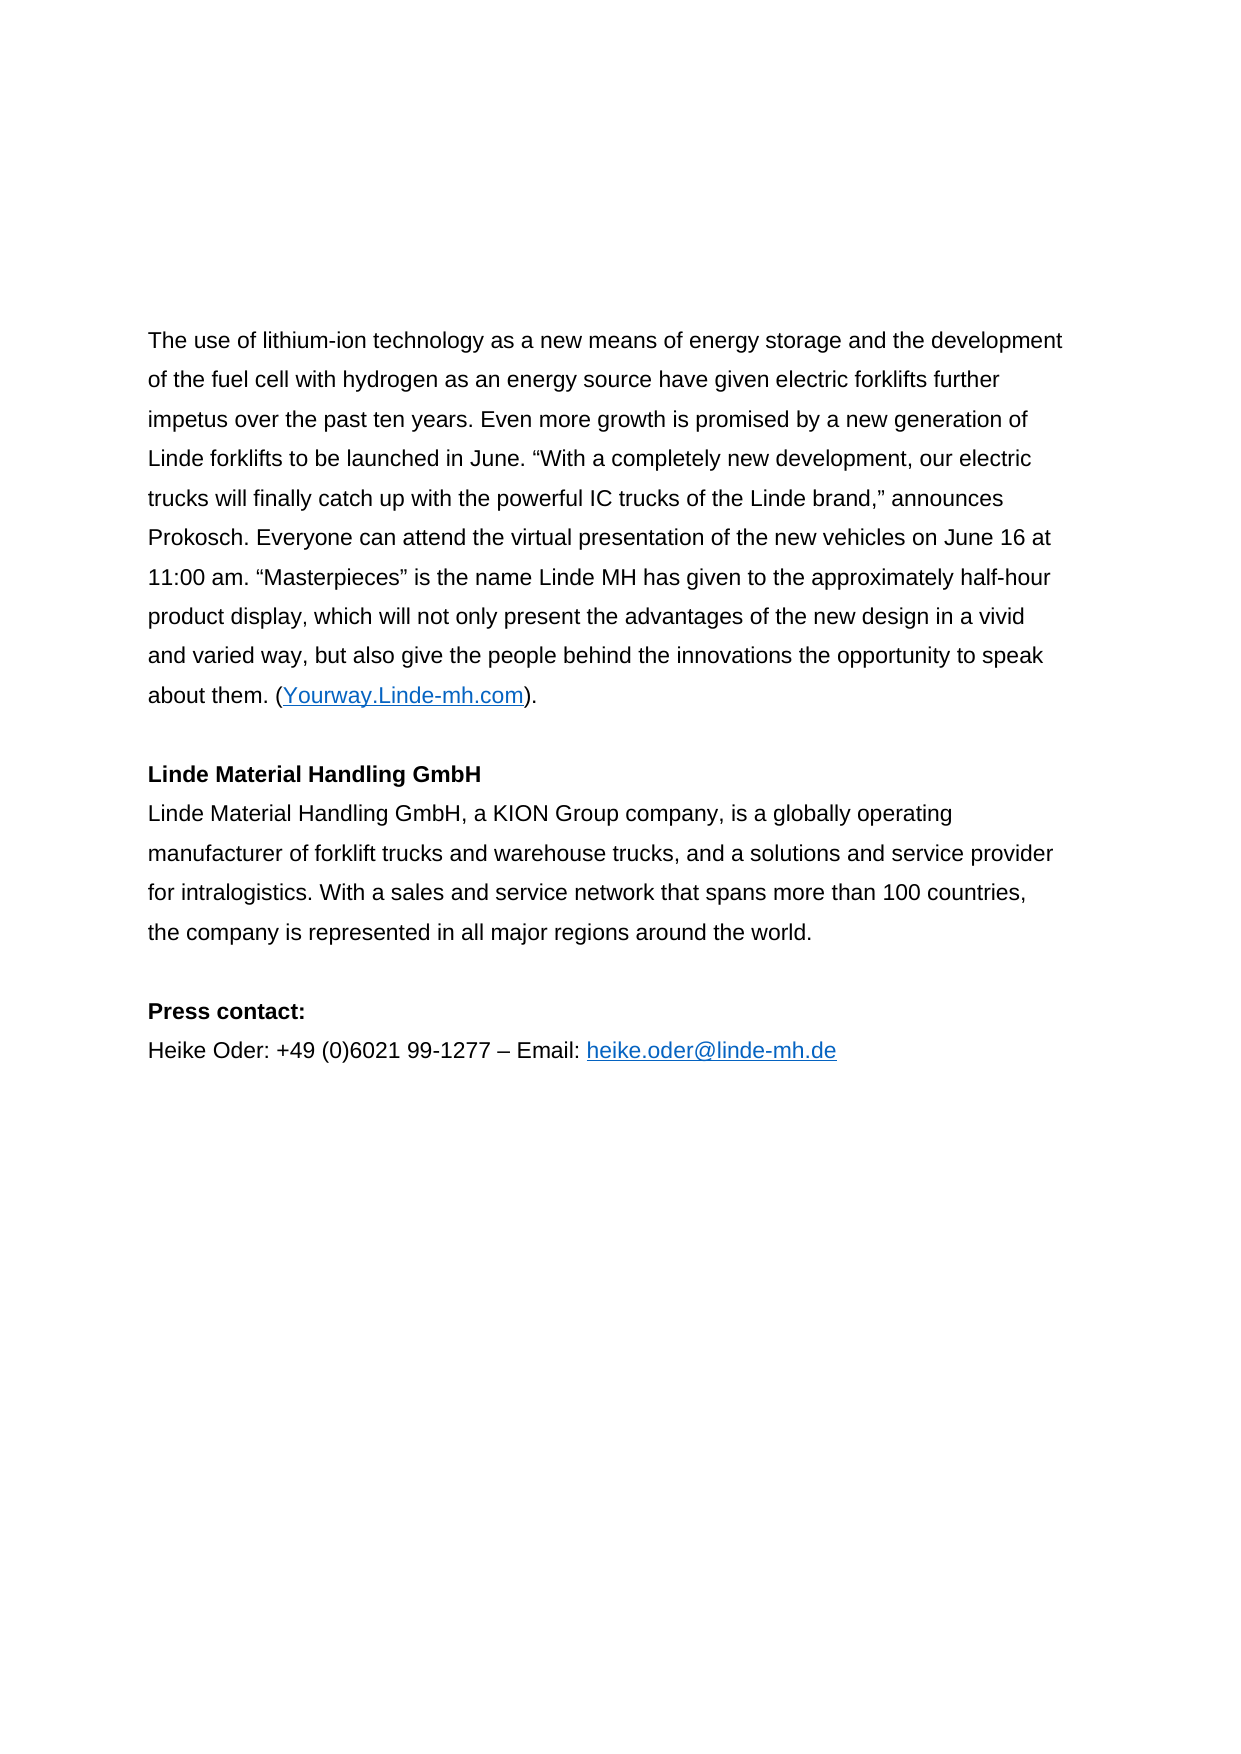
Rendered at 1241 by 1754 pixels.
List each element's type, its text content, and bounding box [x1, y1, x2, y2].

text Linde Material Handling GmbH, a KION Group company, is a globally operating manufacturer of forklift trucks and warehouse trucks, and a solutions and service provider for intralogistics. With a sales and service network that spans more than 100 countries, the company is represented in all major regions around the world. [148, 800, 1064, 945]
text Press contact: Heike Oder: +49 (0)6021 99-1277 – Email: heike.oder@linde-mh.de [148, 998, 1064, 1063]
text Linde Material Handling GmbH [148, 761, 1064, 787]
text The use of lithium-ion technology as a new means of energy storage and the development of the fuel cell with hydrogen as an energy source have given electric forklifts further impetus over the past ten years. Even more growth is promised by a new generation of Linde forklifts to be launched in June. “With a completely new development, our electric trucks will finally catch up with the powerful IC trucks of the Linde brand,” announces Prokosch. Everyone can attend the virtual presentation of the new vehicles on June 16 at 11:00 am. “Masterpieces” is the name Linde MH has given to the approximately half-hour product display, which will not only present the advantages of the new design in a vivid and varied way, but also give the people behind the innovations the opportunity to speak about them. (Yourway.Linde-mh.com). [148, 327, 1064, 708]
